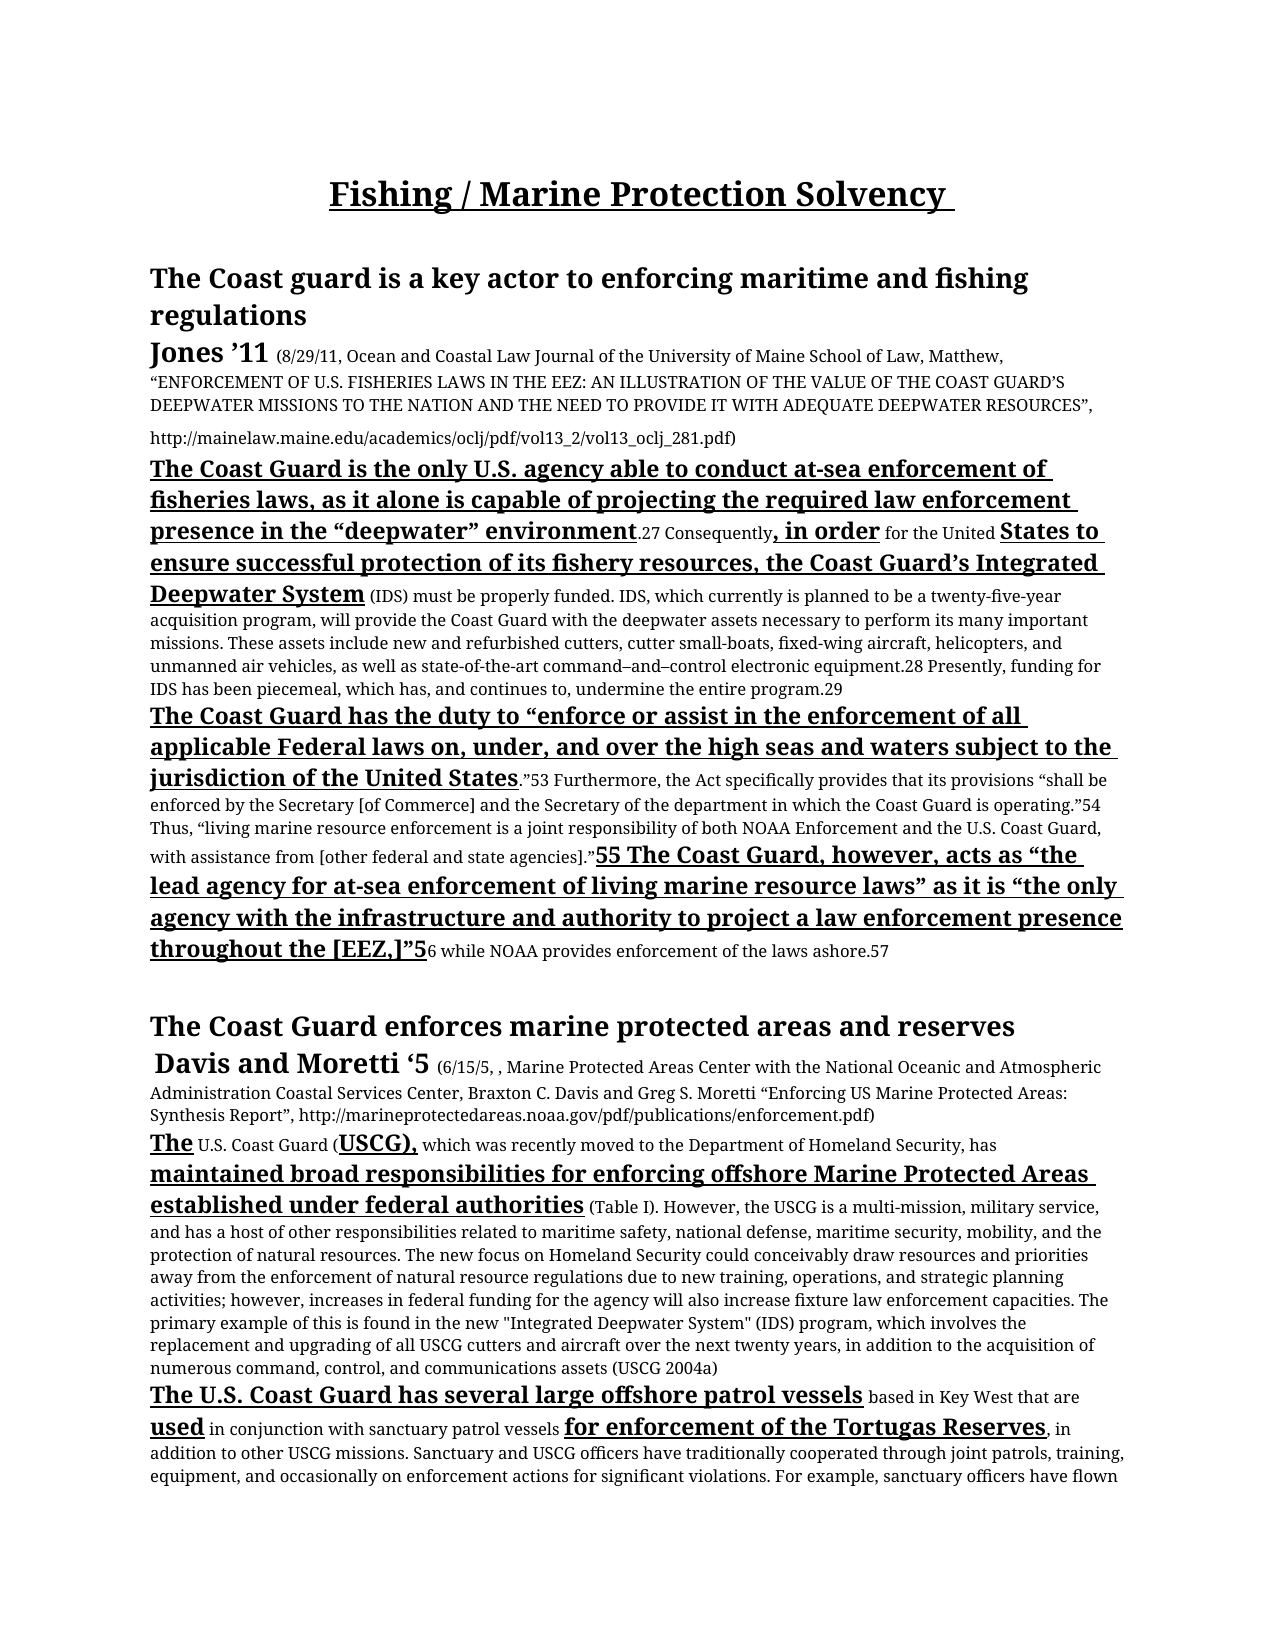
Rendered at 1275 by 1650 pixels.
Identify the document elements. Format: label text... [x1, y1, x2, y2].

text The Coast Guard has the duty to “enforce or assist in the enforcement of all applicable Federal laws on, under, and over the high seas and waters subject to the jurisdiction of the United States.”53 Furthermore, the Act specifically provides that its provisions “shall be enforced by the Secretary [of Commerce] and the Secretary of the department in which the Coast Guard is operating.”54 Thus, “living marine resource enforcement is a joint responsibility of both NOAA Enforcement and the U.S. Coast Guard, with assistance from [other federal and state agencies].”55 The Coast Guard, however, acts as “the lead agency for at-sea enforcement of living marine resource laws” as it is “the only agency with the infrastructure and authority to project a law enforcement presence throughout the [EEZ,]”56 while NOAA provides enforcement of the laws ashore.57 [150, 700, 1125, 964]
subtitle The Coast guard is a key actor to enforcing maritime and fishing regulations [150, 260, 1125, 333]
text Jones ’11 (8/29/11, Ocean and Coastal Law Journal of the University of Maine School of Law, Matthew, “ENFORCEMENT OF U.S. FISHERIES LAWS IN THE EEZ: AN ILLUSTRATION OF THE VALUE OF THE COAST GUARD’S DEEPWATER MISSIONS TO THE NATION AND THE NEED TO PROVIDE IT WITH ADEQUATE DEEPWATER RESOURCES”, http://mainelaw.maine.edu/academics/oclj/pdf/vol13_2/vol13_oclj_281.pdf) [150, 333, 1125, 453]
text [150, 1379, 1125, 1487]
subtitle Fishing / Marine Protection Solvency [150, 171, 1125, 216]
subtitle The Coast Guard enforces marine protected areas and reserves [150, 1007, 1125, 1044]
text Davis and Moretti ‘5 (6/15/5, , Marine Protected Areas Center with the National Oceanic and Atmospheric Administration Coastal Services Center, Braxton C. Davis and Greg S. Moretti “Enforcing US Marine Protected Areas: Synthesis Report”, http://marineprotectedareas.noaa.gov/pdf/publications/enforcement.pdf) [150, 1044, 1125, 1127]
text The U.S. Coast Guard (USCG), which was recently moved to the Department of Homeland Security, has maintained broad responsibilities for enforcing offshore Marine Protected Areas established under federal authorities (Table I). However, the USCG is a multi-mission, military service, and has a host of other responsibilities related to maritime safety, national defense, maritime security, mobility, and the protection of natural resources. The new focus on Homeland Security could conceivably draw resources and priorities away from the enforcement of natural resource regulations due to new training, operations, and strategic planning activities; however, increases in federal funding for the agency will also increase fixture law enforcement capacities. The primary example of this is found in the new "Integrated Deepwater System" (IDS) program, which involves the replacement and upgrading of all USCG cutters and aircraft over the next twenty years, in addition to the acquisition of numerous command, control, and communications assets (USCG 2004a) [150, 1127, 1125, 1379]
text The Coast Guard is the only U.S. agency able to conduct at-sea enforcement of fisheries laws, as it alone is capable of projecting the required law enforcement presence in the “deepwater” environment.27 Consequently, in order for the United States to ensure successful protection of its fishery resources, the Coast Guard’s Integrated Deepwater System (IDS) must be properly funded. IDS, which currently is planned to be a twenty-five-year acquisition program, will provide the Coast Guard with the deepwater assets necessary to perform its many important missions. These assets include new and refurbished cutters, cutter small-boats, fixed-wing aircraft, helicopters, and unmanned air vehicles, as well as state-of-the-art command–and–control electronic equipment.28 Presently, funding for IDS has been piecemeal, which has, and continues to, undermine the entire program.29 [150, 453, 1125, 700]
